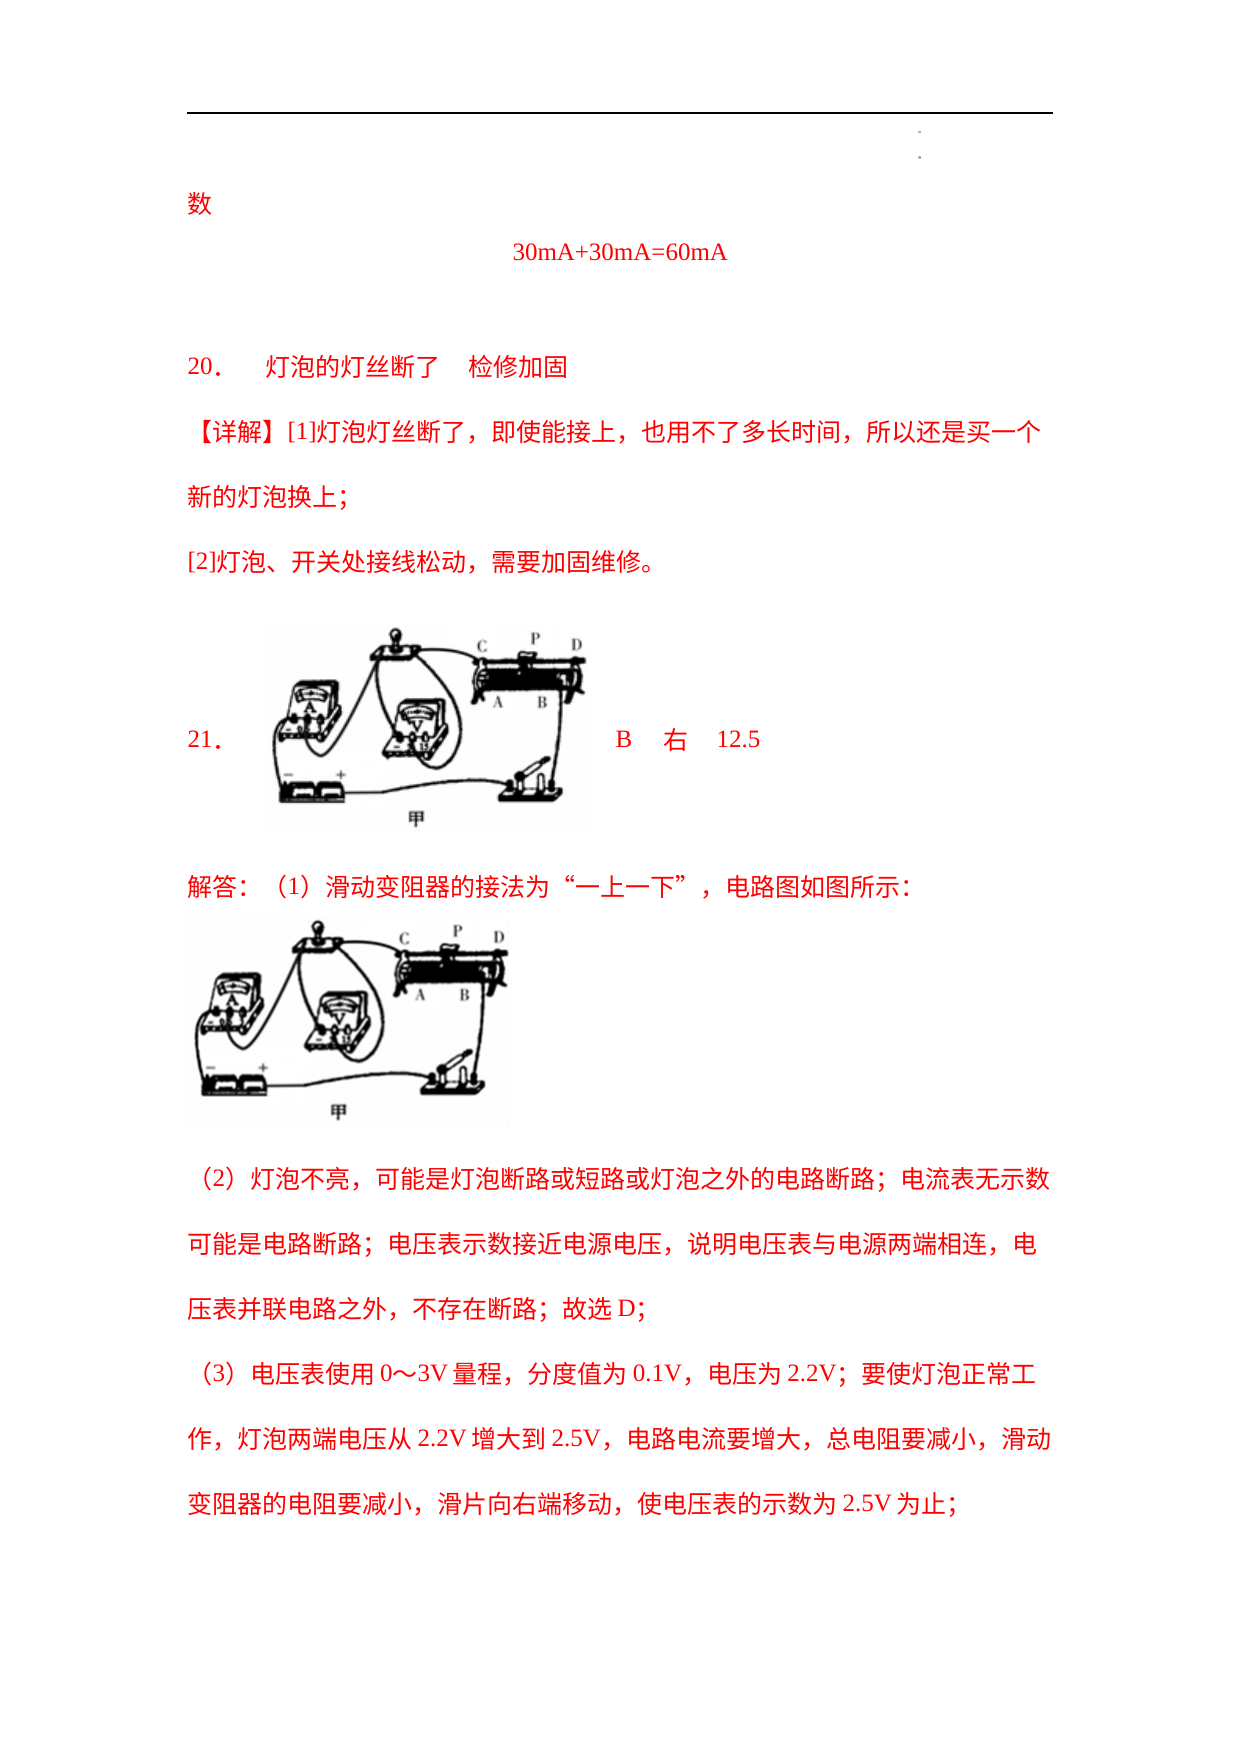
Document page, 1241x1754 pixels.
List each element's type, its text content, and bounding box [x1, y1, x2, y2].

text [187, 170, 1053, 235]
text 30mA+30mA=60mA [187, 235, 1053, 268]
text 解答：（1）滑动变阻器的接法为“一上一下”，电路图如图所示： [187, 853, 1053, 918]
text （2）灯泡不亮，可能是灯泡断路或短路或灯泡之外的电路断路；电流表无示数可能是电路断路；电压表示数接近电源电压，说明电压表与电源两端相连，电压表并联电路之外，不存在断路；故选D； [187, 1145, 1053, 1340]
picture [265, 625, 588, 836]
text 20． 灯泡的灯丝断了 检修加固 [187, 333, 1053, 398]
picture [187, 917, 509, 1129]
text [2]灯泡、开关处接线松动，需要加固维修。 [187, 528, 1053, 593]
text 【详解】[1]灯泡灯丝断了，即使能接上，也用不了多长时间，所以还是买一个新的灯泡换上； [187, 398, 1053, 528]
text （3）电压表使用0～3V量程，分度值为0.1V，电压为2.2V；要使灯泡正常工作，灯泡两端电压从2.2V增大到2.5V，电路电流要增大，总电阻要减小，滑动变阻器的电阻要减小，滑片向右端移动，使电压表的示数为2.5V为止； [187, 1340, 1053, 1535]
